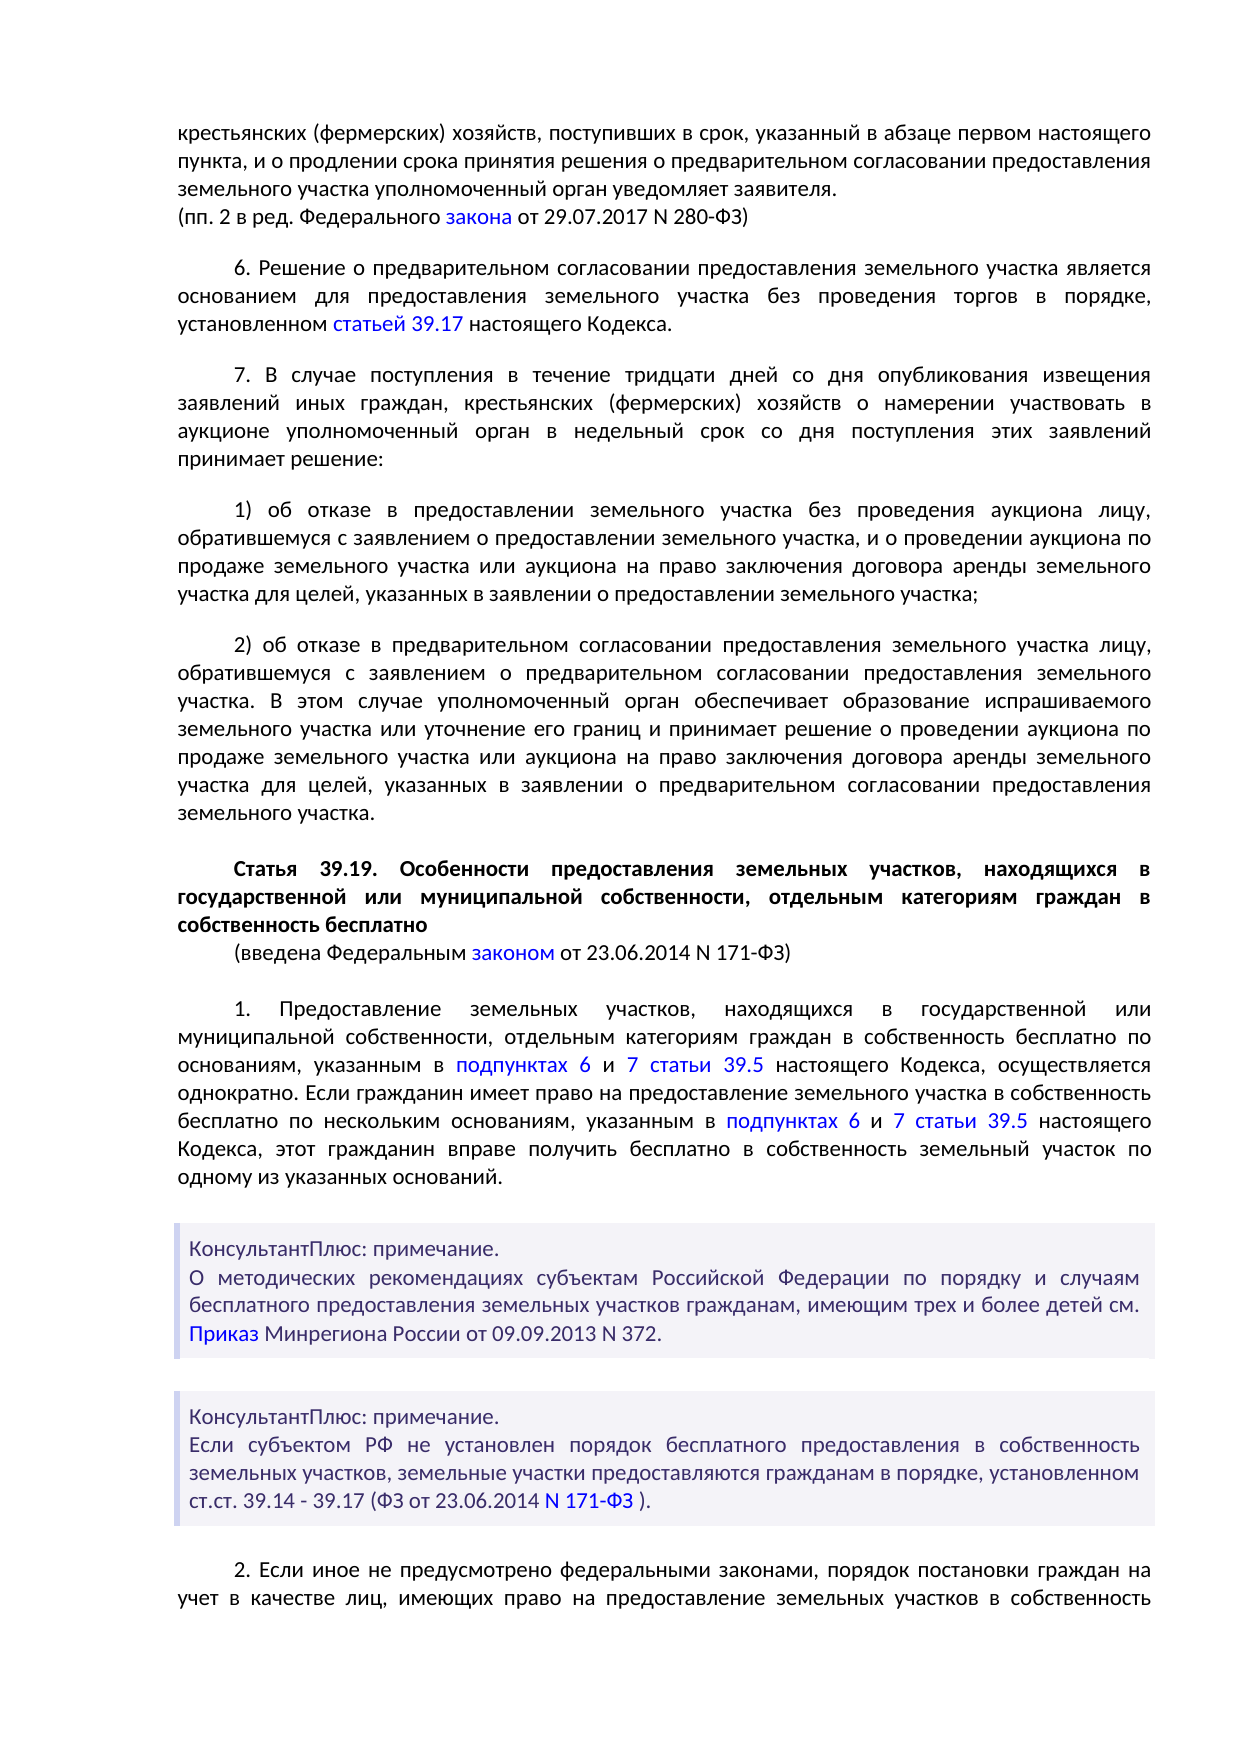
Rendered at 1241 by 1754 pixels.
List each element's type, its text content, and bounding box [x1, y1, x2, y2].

text (введена Федеральным законом от 23.06.2014 N 171-ФЗ) [177, 938, 1152, 966]
table_header КонсультантПлюс: примечание. О методических рекомендациях субъектам Российской Федерации по порядку и случаям бесплатного предоставления земельных участков гражданам, имеющим трех и более детей см. Приказ Минрегиона России от 09.09.2013 N 372. [180, 1223, 1149, 1358]
text 1) об отказе в предоставлении земельного участка без проведения аукциона лицу, обратившемуся с заявлением о предоставлении земельного участка, и о проведении аукциона по продаже земельного участка или аукциона на право заключения договора аренды земельного участка для целей, указанных в заявлении о предоставлении земельного участка; [177, 495, 1152, 607]
text 1. Предоставление земельных участков, находящихся в государственной или муниципальной собственности, отдельным категориям граждан в собственность бесплатно по основаниям, указанным в подпунктах 6 и 7 статьи 39.5 настоящего Кодекса, осуществляется однократно. Если гражданин имеет право на предоставление земельного участка в собственность бесплатно по нескольким основаниям, указанным в подпунктах 6 и 7 статьи 39.5 настоящего Кодекса, этот гражданин вправе получить бесплатно в собственность земельный участок по одному из указанных оснований. [177, 994, 1152, 1191]
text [177, 1556, 1152, 1612]
text 6. Решение о предварительном согласовании предоставления земельного участка является основанием для предоставления земельного участка без проведения торгов в порядке, установленном статьей 39.17 настоящего Кодекса. [177, 253, 1152, 337]
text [177, 118, 1152, 202]
table_header КонсультантПлюс: примечание. Если субъектом РФ не установлен порядок бесплатного предоставления в собственность земельных участков, земельные участки предоставляются гражданам в порядке, установленном ст.ст. 39.14 - 39.17 (ФЗ от 23.06.2014 N 171-ФЗ ). [180, 1391, 1149, 1526]
text 7. В случае поступления в течение тридцати дней со дня опубликования извещения заявлений иных граждан, крестьянских (фермерских) хозяйств о намерении участвовать в аукционе уполномоченный орган в недельный срок со дня поступления этих заявлений принимает решение: [177, 360, 1152, 472]
text 2) об отказе в предварительном согласовании предоставления земельного участка лицу, обратившемуся с заявлением о предварительном согласовании предоставления земельного участка. В этом случае уполномоченный орган обеспечивает образование испрашиваемого земельного участка или уточнение его границ и принимает решение о проведении аукциона по продаже земельного участка или аукциона на право заключения договора аренды земельного участка для целей, указанных в заявлении о предварительном согласовании предоставления земельного участка. [177, 630, 1152, 826]
title Статья 39.19. Особенности предоставления земельных участков, находящихся в государственной или муниципальной собственности, отдельным категориям граждан в собственность бесплатно [177, 854, 1152, 938]
text (пп. 2 в ред. Федерального закона от 29.07.2017 N 280-ФЗ) [177, 202, 1152, 230]
